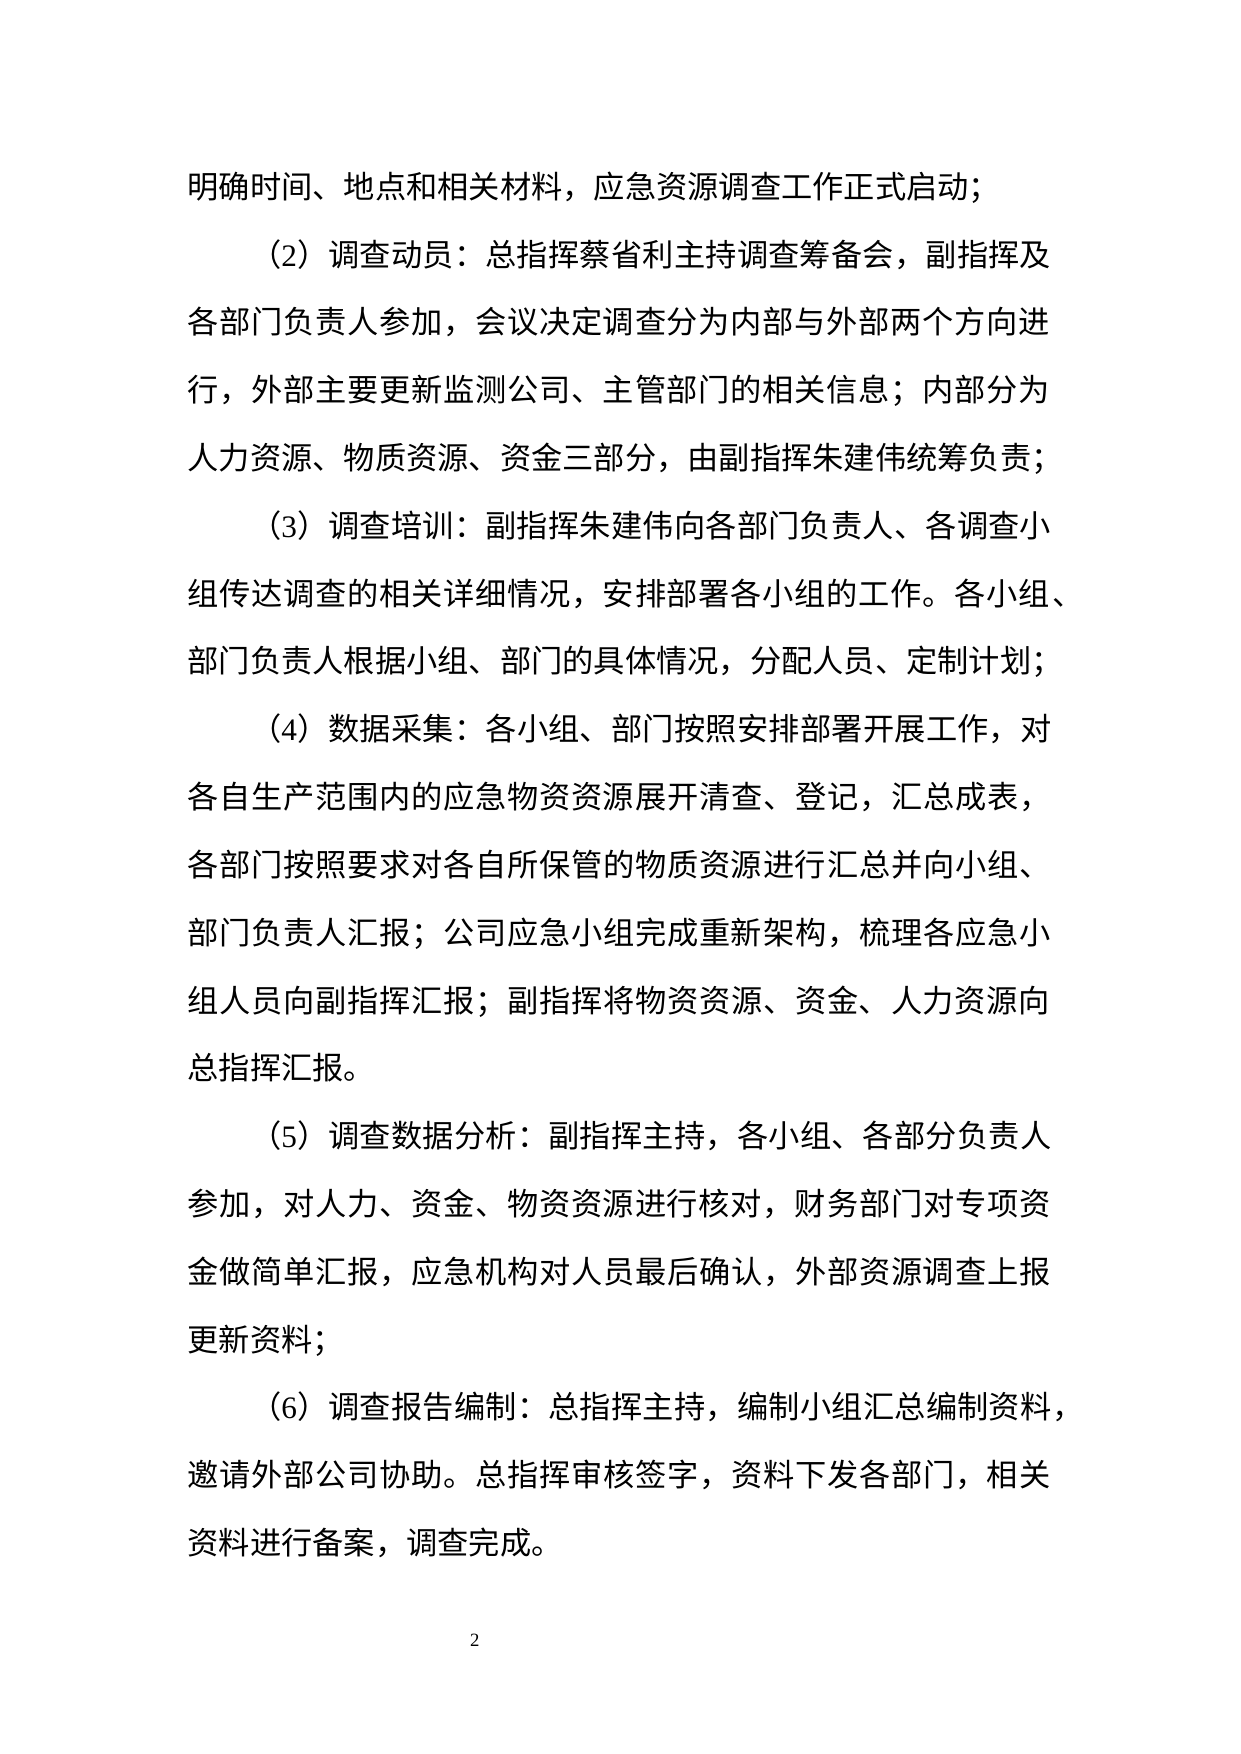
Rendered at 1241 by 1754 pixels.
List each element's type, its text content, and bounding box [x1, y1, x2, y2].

list 调查报告编制：总指挥主持，编制小组汇总编制资料，邀请外部公司协助。总指挥审核签字，资料下发各部门，相关资料进行备案，调查完成。 [187, 1383, 1053, 1563]
list 调查培训：副指挥朱建伟向各部门负责人、各调查小组传达调查的相关详细情况，安排部署各小组的工作。各小组、部门负责人根据小组、部门的具体情况，分配人员、定制计划； [187, 501, 1053, 682]
list 调查数据分析：副指挥主持，各小组、各部分负责人参加，对人力、资金、物资资源进行核对，财务部门对专项资金做简单汇报，应急机构对人员最后确认，外部资源调查上报更新资料； [187, 1111, 1053, 1360]
list 调查动员：总指挥蔡省利主持调查筹备会，副指挥及各部门负责人参加，会议决定调查分为内部与外部两个方向进行，外部主要更新监测公司、主管部门的相关信息；内部分为人力资源、物质资源、资金三部分，由副指挥朱建伟统筹负责； [187, 230, 1053, 478]
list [187, 162, 1053, 207]
list 数据采集：各小组、部门按照安排部署开展工作，对各自生产范围内的应急物资资源展开清查、登记，汇总成表，各部门按照要求对各自所保管的物质资源进行汇总并向小组、部门负责人汇报；公司应急小组完成重新架构，梳理各应急小组人员向副指挥汇报；副指挥将物资资源、资金、人力资源向总指挥汇报。 [187, 704, 1053, 1089]
